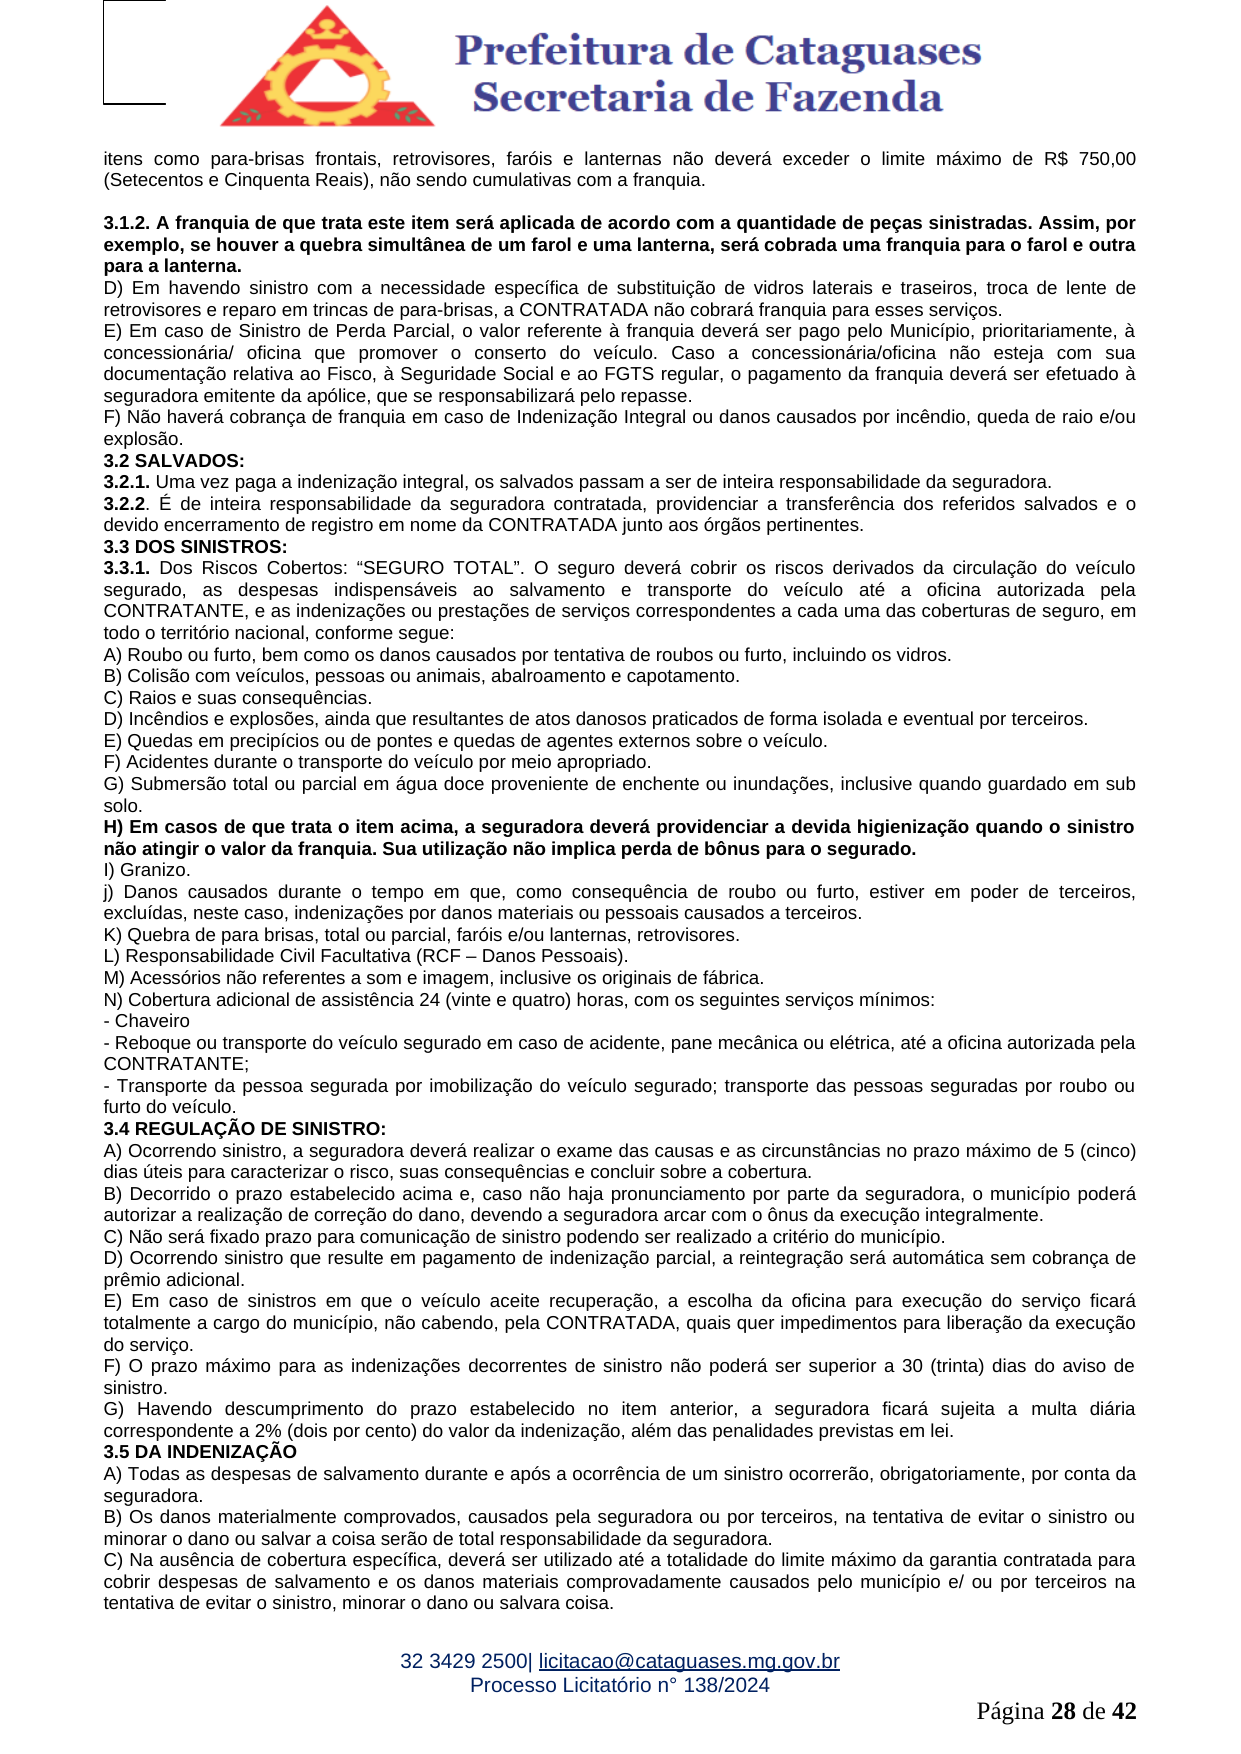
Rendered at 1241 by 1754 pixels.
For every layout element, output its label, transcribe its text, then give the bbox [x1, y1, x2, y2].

text B) Decorrido o prazo estabelecido acima e, caso não haja pronunciamento por parte da seguradora, o município poderá autorizar a realização de correção do dano, devendo a seguradora arcar com o ônus da execução integralmente. [103, 1182, 1137, 1226]
text G) Havendo descumprimento do prazo estabelecido no item anterior, a seguradora ficará sujeita a multa diária correspondente a 2% (dois por cento) do valor da indenização, além das penalidades previstas em lei. [103, 1398, 1137, 1441]
text C) Raios e suas consequências. [103, 687, 1137, 708]
text M) Acessórios não referentes a som e imagem, inclusive os originais de fábrica. [103, 967, 1137, 988]
text 3.1.2. A franquia de que trata este item será aplicada de acordo com a quantidade de peças sinistradas. Assim, por exemplo, se houver a quebra simultânea de um farol e uma lanterna, será cobrada uma franquia para o farol e outra para a lanterna. [103, 212, 1137, 277]
text H) Em casos de que trata o item acima, a seguradora deverá providenciar a devida higienização quando o sinistro não atingir o valor da franquia. Sua utilização não implica perda de bônus para o segurado. [103, 816, 1137, 859]
text 3.5 DA INDENIZAÇÃO [103, 1441, 1137, 1463]
text 3.2.2. É de inteira responsabilidade da seguradora contratada, providenciar a transferência dos referidos salvados e o devido encerramento de registro em nome da CONTRATADA junto aos órgãos pertinentes. [103, 492, 1137, 536]
text I) Granizo. [103, 859, 1137, 881]
text D) Ocorrendo sinistro que resulte em pagamento de indenização parcial, a reintegração será automática sem cobrança de prêmio adicional. [103, 1247, 1137, 1290]
picture [165, 0, 1075, 148]
text E) Em caso de sinistros em que o veículo aceite recuperação, a escolha da oficina para execução do serviço ficará totalmente a cargo do município, não cabendo, pela CONTRATADA, quais quer impedimentos para liberação da execução do serviço. [103, 1290, 1137, 1355]
text K) Quebra de para brisas, total ou parcial, faróis e/ou lanternas, retrovisores. [103, 924, 1137, 945]
text G) Submersão total ou parcial em água doce proveniente de enchente ou inundações, inclusive quando guardado em sub solo. [103, 773, 1137, 816]
text D) Em havendo sinistro com a necessidade específica de substituição de vidros laterais e traseiros, troca de lente de retrovisores e reparo em trincas de para-brisas, a CONTRATADA não cobrará franquia para esses serviços. [103, 277, 1137, 320]
text A) Roubo ou furto, bem como os danos causados por tentativa de roubos ou furto, incluindo os vidros. [103, 643, 1137, 665]
text E) Em caso de Sinistro de Perda Parcial, o valor referente à franquia deverá ser pago pelo Município, prioritariamente, à concessionária/ oficina que promover o conserto do veículo. Caso a concessionária/oficina não esteja com sua documentação relativa ao Fisco, à Seguridade Social e ao FGTS regular, o pagamento da franquia deverá ser efetuado à seguradora emitente da apólice, que se responsabilizará pelo repasse. [103, 320, 1137, 406]
text B) Colisão com veículos, pessoas ou animais, abalroamento e capotamento. [103, 665, 1137, 687]
text A) Todas as despesas de salvamento durante e após a ocorrência de um sinistro ocorrerão, obrigatoriamente, por conta da seguradora. [103, 1463, 1137, 1506]
text j) Danos causados durante o tempo em que, como consequência de roubo ou furto, estiver em poder de terceiros, excluídas, neste caso, indenizações por danos materiais ou pessoais causados a terceiros. [103, 881, 1137, 924]
text C) Na ausência de cobertura específica, deverá ser utilizado até a totalidade do limite máximo da garantia contratada para cobrir despesas de salvamento e os danos materiais comprovadamente causados pelo município e/ ou por terceiros na tentativa de evitar o sinistro, minorar o dano ou salvara coisa. [103, 1549, 1137, 1614]
text - Chaveiro [103, 1010, 1137, 1032]
text A) Ocorrendo sinistro, a seguradora deverá realizar o exame das causas e as circunstâncias no prazo máximo de 5 (cinco) dias úteis para caracterizar o risco, suas consequências e concluir sobre a cobertura. [103, 1139, 1137, 1182]
text - Reboque ou transporte do veículo segurado em caso de acidente, pane mecânica ou elétrica, até a oficina autorizada pela CONTRATANTE; [103, 1032, 1137, 1075]
text B) Os danos materialmente comprovados, causados pela seguradora ou por terceiros, na tentativa de evitar o sinistro ou minorar o dano ou salvar a coisa serão de total responsabilidade da seguradora. [103, 1506, 1137, 1549]
text 3.3 DOS SINISTROS: [103, 536, 1137, 557]
text N) Cobertura adicional de assistência 24 (vinte e quatro) horas, com os seguintes serviços mínimos: [103, 988, 1137, 1010]
text 3.3.1. Dos Riscos Cobertos: “SEGURO TOTAL”. O seguro deverá cobrir os riscos derivados da circulação do veículo segurado, as despesas indispensáveis ao salvamento e transporte do veículo até a oficina autorizada pela CONTRATANTE, e as indenizações ou prestações de serviços correspondentes a cada uma das coberturas de seguro, em todo o território nacional, conforme segue: [103, 557, 1137, 643]
text F) Acidentes durante o transporte do veículo por meio apropriado. [103, 751, 1137, 773]
text - Transporte da pessoa segurada por imobilização do veículo segurado; transporte das pessoas seguradas por roubo ou furto do veículo. [103, 1075, 1137, 1118]
text 3.2 SALVADOS: [103, 449, 1137, 471]
text 3.2.1. Uma vez paga a indenização integral, os salvados passam a ser de inteira responsabilidade da seguradora. [103, 471, 1137, 492]
text D) Incêndios e explosões, ainda que resultantes de atos danosos praticados de forma isolada e eventual por terceiros. [103, 708, 1137, 730]
text L) Responsabilidade Civil Facultativa (RCF – Danos Pessoais). [103, 945, 1137, 967]
text C) Não será fixado prazo para comunicação de sinistro podendo ser realizado a critério do município. [103, 1226, 1137, 1247]
text 3.4 REGULAÇÃO DE SINISTRO: [103, 1118, 1137, 1139]
text F) O prazo máximo para as indenizações decorrentes de sinistro não poderá ser superior a 30 (trinta) dias do aviso de sinistro. [103, 1355, 1137, 1398]
text F) Não haverá cobrança de franquia em caso de Indenização Integral ou danos causados por incêndio, queda de raio e/ou explosão. [103, 406, 1137, 449]
text E) Quedas em precipícios ou de pontes e quedas de agentes externos sobre o veículo. [103, 730, 1137, 751]
